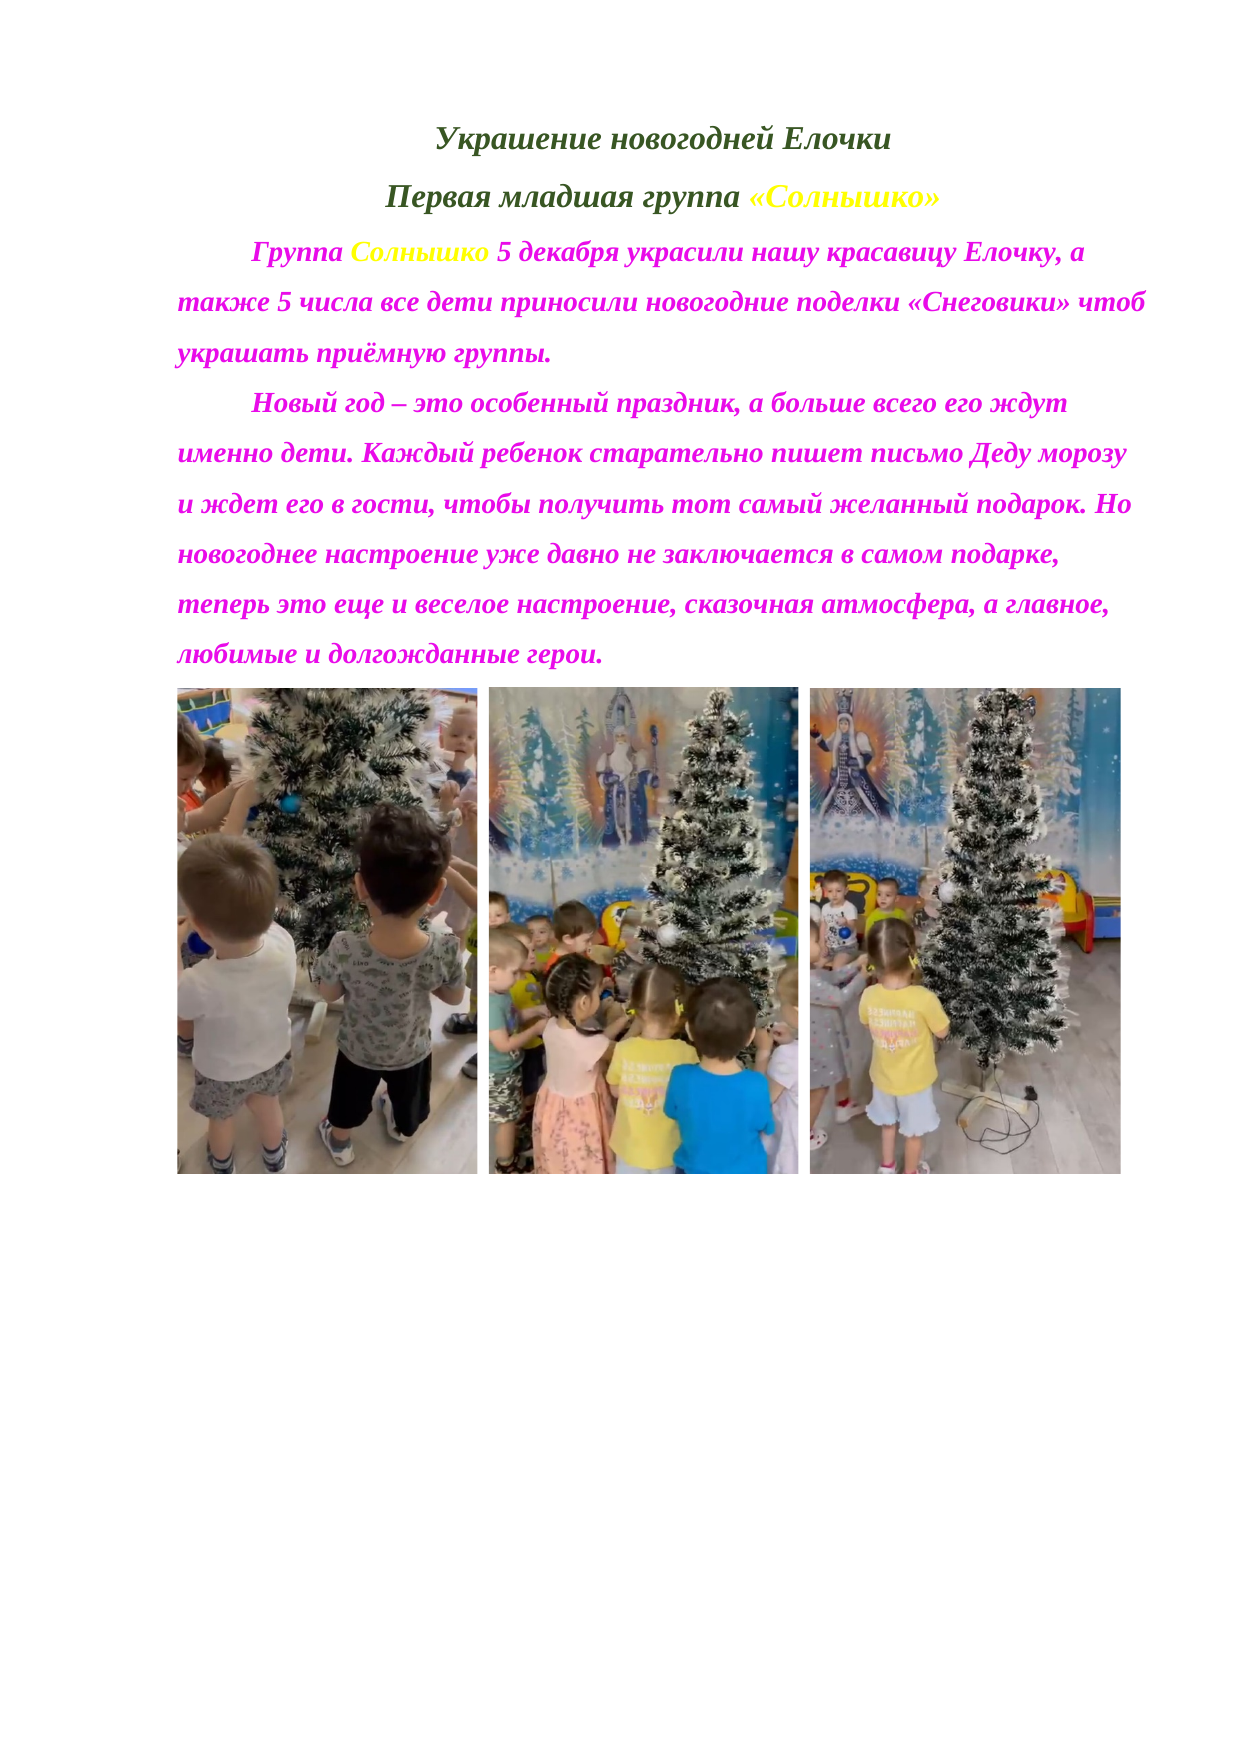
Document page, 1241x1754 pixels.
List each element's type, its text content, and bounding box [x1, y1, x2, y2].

text Группа Солнышко 5 декабря украсили нашу красавицу Елочку, а также 5 числа все дети приносили новогодние поделки «Снеговики» чтоб украшать приёмную группы. [177, 234, 1152, 368]
picture [809, 688, 1121, 1174]
text Новый год – это особенный праздник, а больше всего его ждут именно дети. Каждый ребенок старательно пишет письмо Деду морозу и ждет его в гости, чтобы получить тот самый желанный подарок. Но новогоднее настроение уже давно не заключается в самом подарке, теперь это еще и веселое настроение, сказочная атмосфера, а главное, любимые и долгожданные герои. [177, 385, 1152, 670]
text Украшение новогодней Елочки [177, 118, 1152, 156]
picture [177, 688, 478, 1174]
text Первая младшая группа «Солнышко» [177, 176, 1152, 214]
picture [488, 687, 799, 1174]
